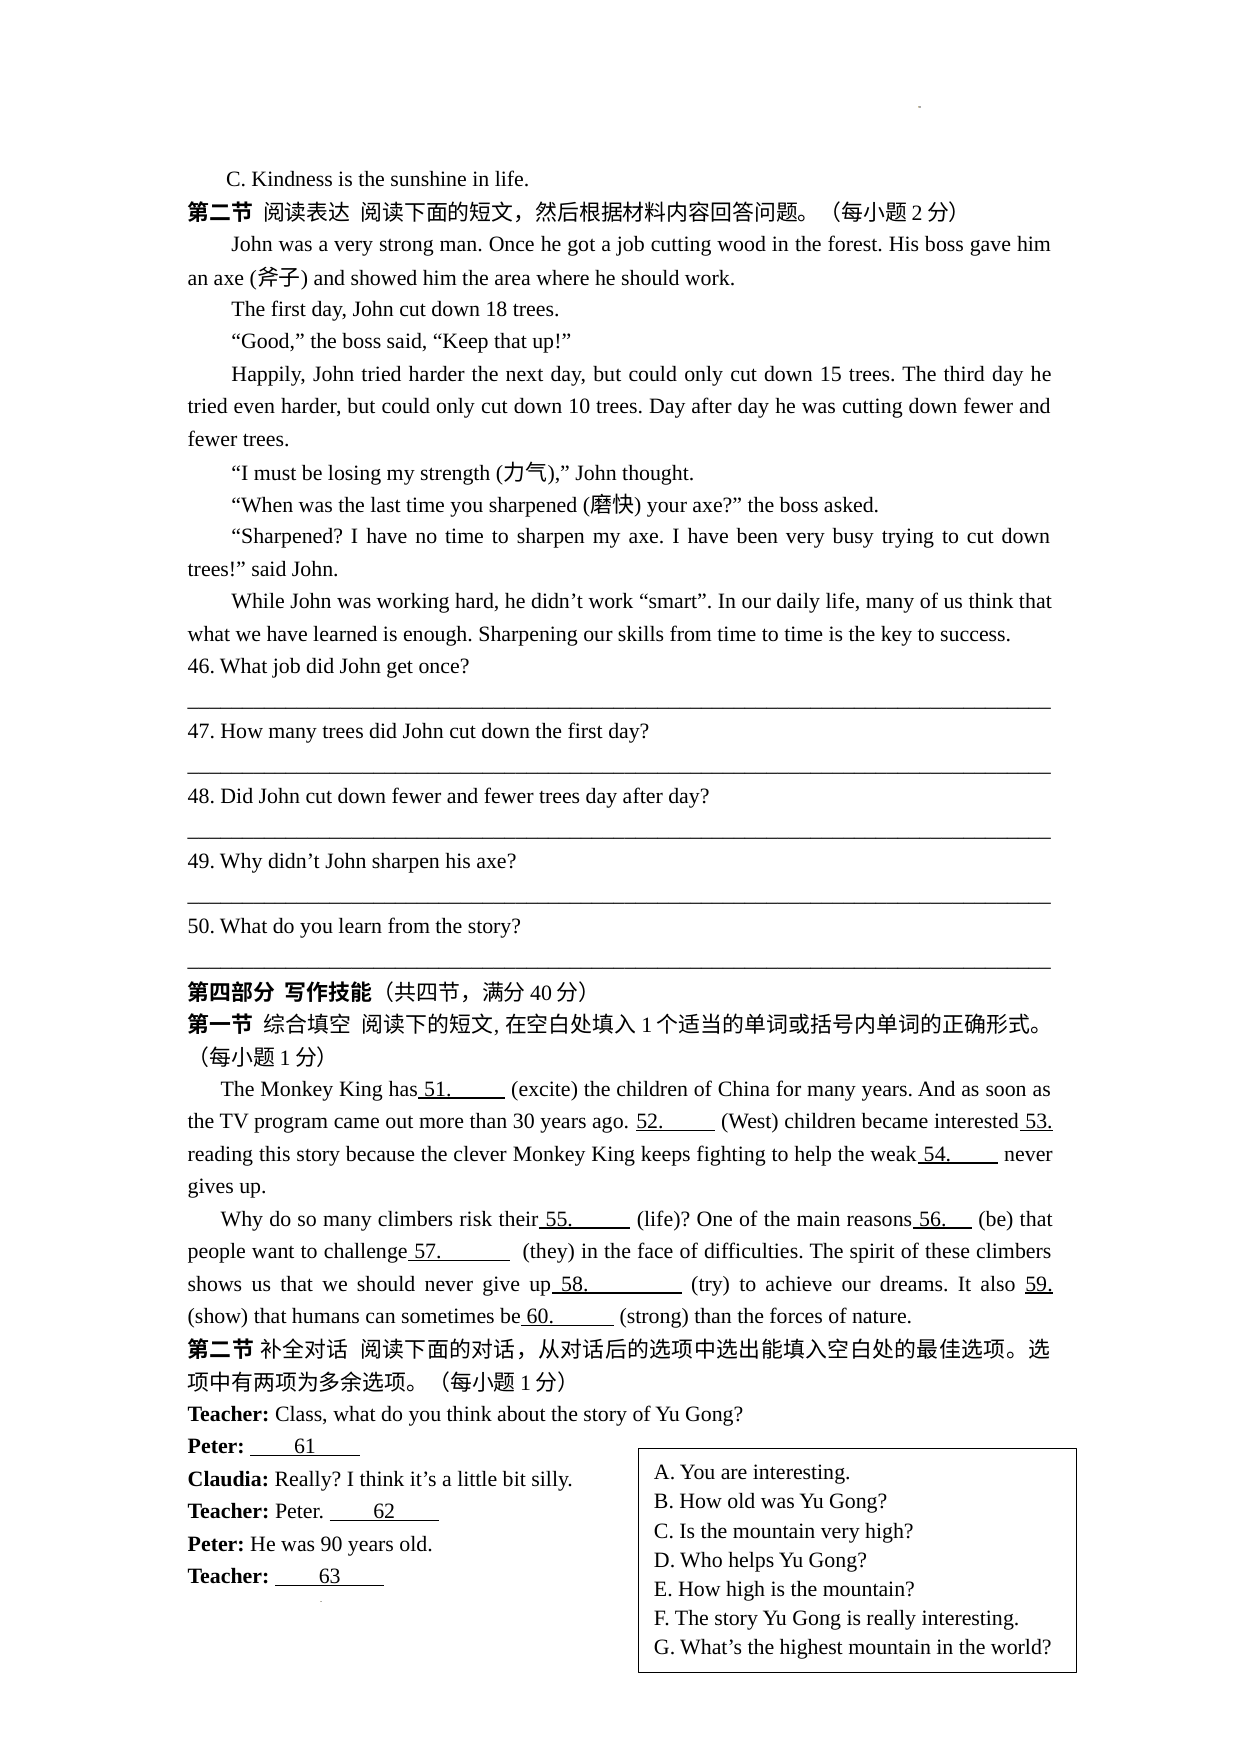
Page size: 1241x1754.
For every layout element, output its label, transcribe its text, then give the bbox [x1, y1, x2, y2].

text Why do so many climbers risk their 55. (life)? One of the main reasons 56. (be) that people want to challenge 57. (they) in the face of difficulties. The spirit of these climbers shows us that we should never give up 58. (try) to achieve our dreams. It also 59. (show) that humans can sometimes be 60. (strong) than the forces of nature. [187, 1202, 1053, 1332]
text While John was working hard, he didn’t work “smart”. In our daily life, many of us think that what we have learned is enough. Sharpening our skills from time to time is the key to success. [187, 584, 1053, 649]
text 第四部分 写作技能（共四节，满分40分） [187, 974, 1053, 1007]
text _______________________________________________________________________________ [187, 682, 1053, 714]
text “Good,” the boss said, “Keep that up!” [187, 324, 1053, 357]
text Teacher: Peter. 62 [187, 1494, 638, 1527]
text Peter: 61 [187, 1429, 1053, 1462]
text John was a very strong man. Once he got a job cutting wood in the forest. His boss gave him an axe (斧子) and showed him the area where he should work. [187, 227, 1053, 292]
text C. Kindness is the sunshine in life. [187, 162, 1053, 194]
text 46. What job did John get once? [187, 649, 1053, 682]
text _______________________________________________________________________________ [187, 812, 1053, 844]
text Claudia: Really? I think it’s a little bit silly. [187, 1462, 638, 1494]
text _______________________________________________________________________________ [187, 747, 1053, 779]
text Teacher: 63 [187, 1559, 638, 1592]
text 47. How many trees did John cut down the first day? [187, 714, 1053, 747]
text The first day, John cut down 18 trees. [187, 292, 1053, 324]
text Teacher: Class, what do you think about the story of Yu Gong? [187, 1397, 1053, 1429]
text _______________________________________________________________________________ [187, 942, 1053, 974]
text 第一节 综合填空 阅读下的短文, 在空白处填入1个适当的单词或括号内单词的正确形式。（每小题1分） [187, 1007, 1053, 1072]
text 第二节 补全对话 阅读下面的对话，从对话后的选项中选出能填入空白处的最佳选项。选项中有两项为多余选项。（每小题1分） [187, 1332, 1053, 1397]
text 第二节 阅读表达 阅读下面的短文，然后根据材料内容回答问题。（每小题2分） [187, 194, 1053, 227]
text “Sharpened? I have no time to sharpen my axe. I have been very busy trying to cut down trees!” said John. [187, 519, 1053, 584]
text “I must be losing my strength (力气),” John thought. [187, 454, 1053, 487]
text The Monkey King has 51. (excite) the children of China for many years. And as soon as the TV program came out more than 30 years ago. 52. (West) children became interested 53. reading this story because the clever Monkey King keeps fighting to help the weak 54. never gives up. [187, 1072, 1053, 1202]
text “When was the last time you sharpened (磨快) your axe?” the boss asked. [187, 487, 1053, 519]
text 49. Why didn’t John sharpen his axe? [187, 844, 1053, 877]
text _______________________________________________________________________________ [187, 877, 1053, 909]
text Peter: He was 90 years old. [187, 1527, 638, 1559]
text 48. Did John cut down fewer and fewer trees day after day? [187, 779, 1053, 812]
text Happily, John tried harder the next day, but could only cut down 15 trees. The third day he tried even harder, but could only cut down 10 trees. Day after day he was cutting down fewer and fewer trees. [187, 357, 1053, 454]
text 50. What do you learn from the story? [187, 909, 1053, 942]
